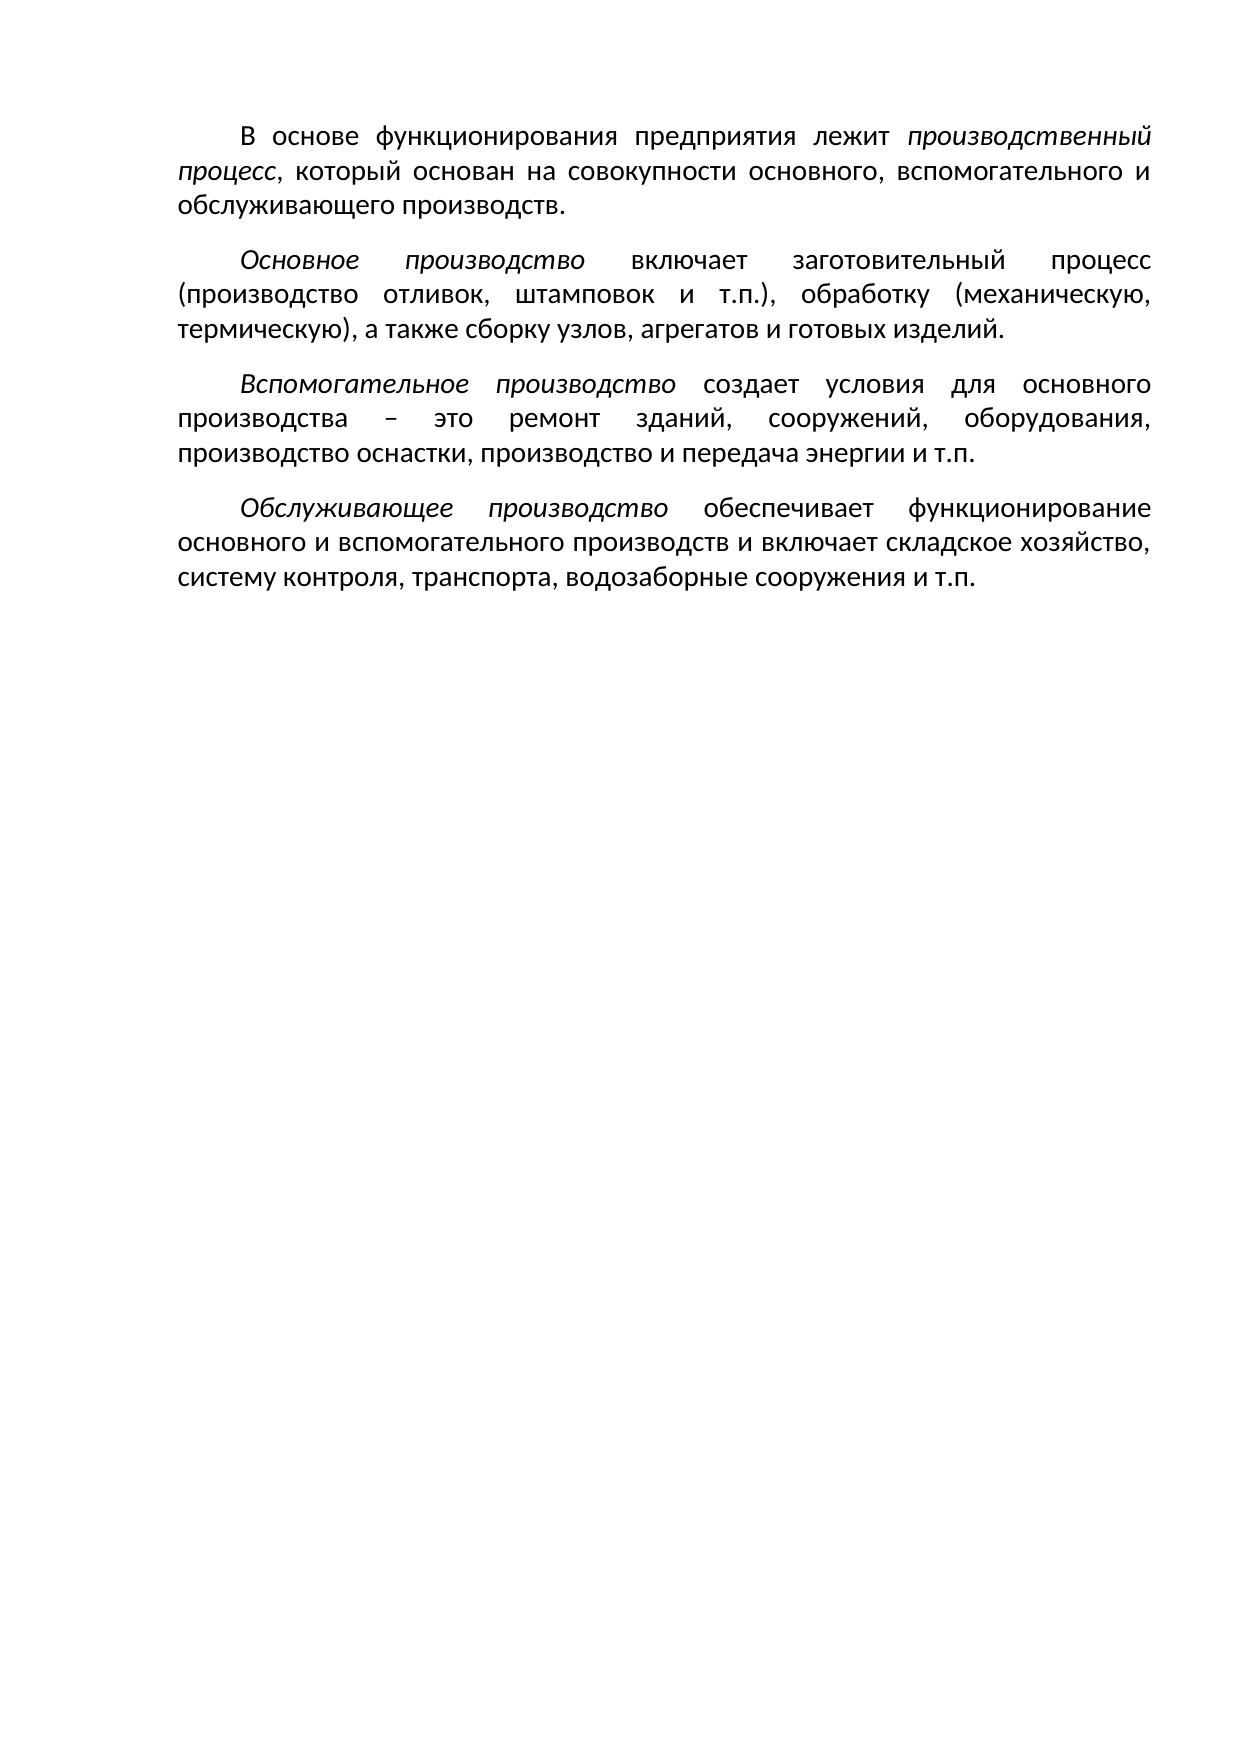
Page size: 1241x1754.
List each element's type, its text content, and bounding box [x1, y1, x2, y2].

text В основе функционирования предприятия лежит производственный процесс, который основан на совокупности основного, вспомогательного и обслуживающего производств. [177, 118, 1152, 221]
text Основное производство включает заготовительный процесс (производство отливок, штамповок и т.п.), обработку (механическую, термическую), а также сборку узлов, агрегатов и готовых изделий. [177, 242, 1152, 345]
text Обслуживающее производство обеспечивает функционирование основного и вспомогательного производств и включает складское хозяйство, систему контроля, транспорта, водозаборные сооружения и т.п. [177, 490, 1152, 593]
text Вспомогательное производство создает условия для основного производства – это ремонт зданий, сооружений, оборудования, производство оснастки, производство и передача энергии и т.п. [177, 366, 1152, 469]
